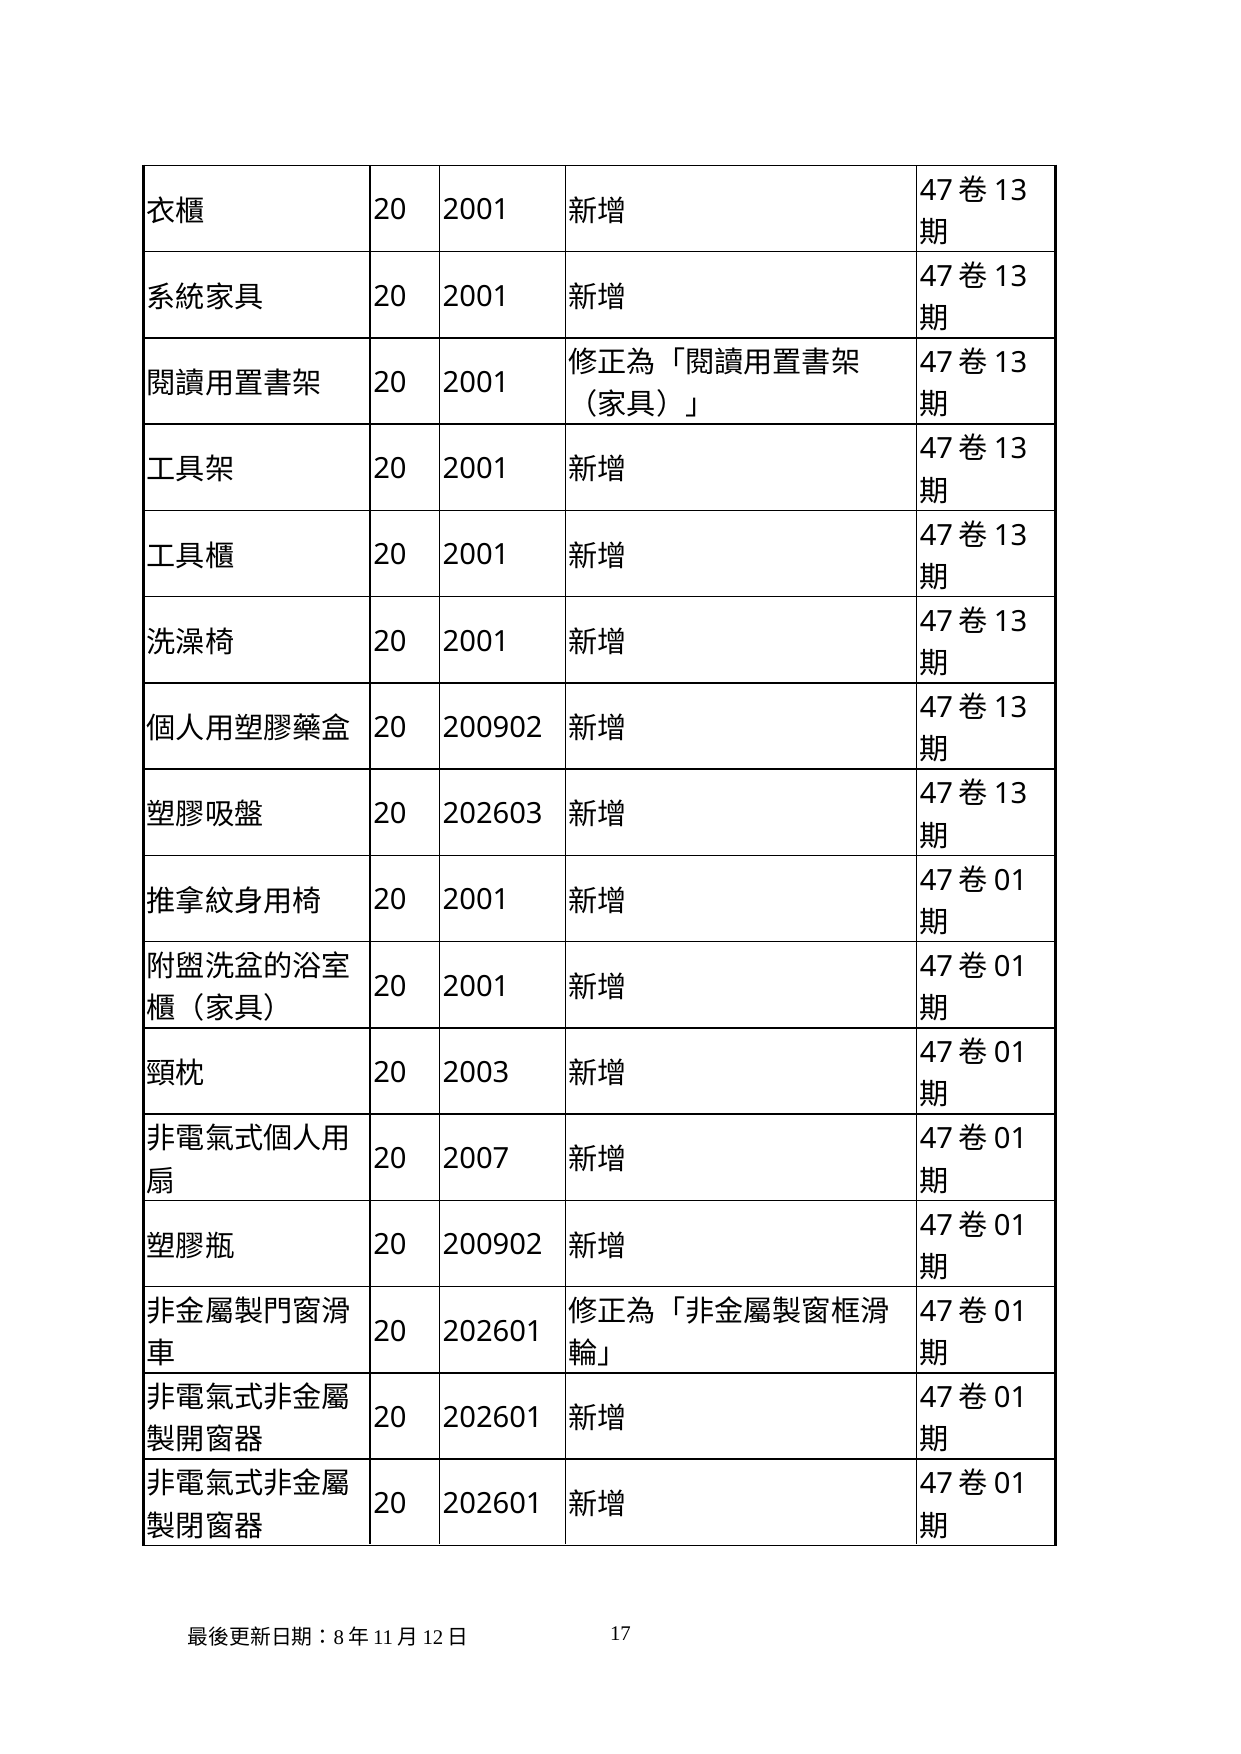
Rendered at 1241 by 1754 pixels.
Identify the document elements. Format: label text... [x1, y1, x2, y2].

table_cell 47卷01期 [917, 942, 1054, 1027]
table_cell 20 [371, 1029, 439, 1113]
table_cell 47卷01期 [917, 1201, 1054, 1286]
table_cell 20 [371, 856, 439, 941]
table_cell 202601 [440, 1460, 565, 1544]
table_cell 修正為「非金屬製窗框滑輪」 [566, 1287, 916, 1372]
table_cell 2001 [440, 856, 565, 941]
table_cell 47卷01期 [917, 856, 1054, 941]
table_cell 新增 [566, 1374, 916, 1458]
table_cell 推拿紋身用椅 [145, 856, 369, 941]
table_cell 20 [371, 597, 439, 682]
table_cell 47卷01期 [917, 1374, 1054, 1458]
table_cell 47卷13期 [917, 425, 1054, 509]
table_cell 20 [371, 1201, 439, 1286]
table_cell 2007 [440, 1115, 565, 1199]
table_cell 塑膠瓶 [145, 1201, 369, 1286]
table_cell 20 [371, 1115, 439, 1199]
table_cell 塑膠吸盤 [145, 770, 369, 854]
table_cell 洗澡椅 [145, 597, 369, 682]
table_cell 工具櫃 [145, 511, 369, 596]
table_cell 200902 [440, 684, 565, 768]
table_cell 20 [371, 425, 439, 509]
table_cell 新增 [566, 1201, 916, 1286]
table_cell 20 [371, 252, 439, 337]
table_cell 非電氣式非金屬製閉窗器 [145, 1460, 369, 1544]
table_cell 47卷13期 [917, 166, 1054, 251]
table_cell 2001 [440, 166, 565, 251]
table_cell 20 [371, 1460, 439, 1544]
table_cell 頸枕 [145, 1029, 369, 1113]
table_cell 系統家具 [145, 252, 369, 337]
table_cell 新增 [566, 684, 916, 768]
table_cell 新增 [566, 511, 916, 596]
table_cell 47卷01期 [917, 1287, 1054, 1372]
table_cell 47卷13期 [917, 770, 1054, 854]
table_cell 2001 [440, 511, 565, 596]
table_cell 2001 [440, 339, 565, 423]
table_cell 200902 [440, 1201, 565, 1286]
table_cell 2001 [440, 597, 565, 682]
table_cell 新增 [566, 166, 916, 251]
table_cell 新增 [566, 1029, 916, 1113]
table_cell 新增 [566, 1460, 916, 1544]
table_cell 附盥洗盆的浴室櫃（家具） [145, 942, 369, 1027]
table_cell 47卷13期 [917, 339, 1054, 423]
table_cell 衣櫃 [145, 166, 369, 251]
table_cell 新增 [566, 252, 916, 337]
table_cell 修正為「閱讀用置書架（家具）」 [566, 339, 916, 423]
table_cell 20 [371, 942, 439, 1027]
table_cell 47卷13期 [917, 684, 1054, 768]
table_cell 20 [371, 1374, 439, 1458]
table_cell 閱讀用置書架 [145, 339, 369, 423]
table_cell 20 [371, 1287, 439, 1372]
table_cell 47卷01期 [917, 1115, 1054, 1199]
table_cell 47卷13期 [917, 511, 1054, 596]
table_cell 非金屬製門窗滑車 [145, 1287, 369, 1372]
table_cell 202603 [440, 770, 565, 854]
table_cell 47卷13期 [917, 252, 1054, 337]
table_cell 20 [371, 339, 439, 423]
table_cell 20 [371, 770, 439, 854]
table_cell 20 [371, 684, 439, 768]
table_cell 47卷01期 [917, 1029, 1054, 1113]
table_cell 新增 [566, 597, 916, 682]
table_cell 新增 [566, 425, 916, 509]
table_cell 新增 [566, 770, 916, 854]
table_cell 個人用塑膠藥盒 [145, 684, 369, 768]
table_cell 工具架 [145, 425, 369, 509]
table_cell 新增 [566, 856, 916, 941]
table_cell 2001 [440, 942, 565, 1027]
table_cell 非電氣式個人用扇 [145, 1115, 369, 1199]
table_cell 2001 [440, 425, 565, 509]
table_cell 新增 [566, 942, 916, 1027]
table_cell 20 [371, 166, 439, 251]
table_cell 2003 [440, 1029, 565, 1113]
table_cell 2001 [440, 252, 565, 337]
table_cell 202601 [440, 1374, 565, 1458]
table_cell 20 [371, 511, 439, 596]
table_cell 202601 [440, 1287, 565, 1372]
table_cell 47卷13期 [917, 597, 1054, 682]
table_cell 47卷01期 [917, 1460, 1054, 1544]
table_cell 新增 [566, 1115, 916, 1199]
table_cell 非電氣式非金屬製開窗器 [145, 1374, 369, 1458]
